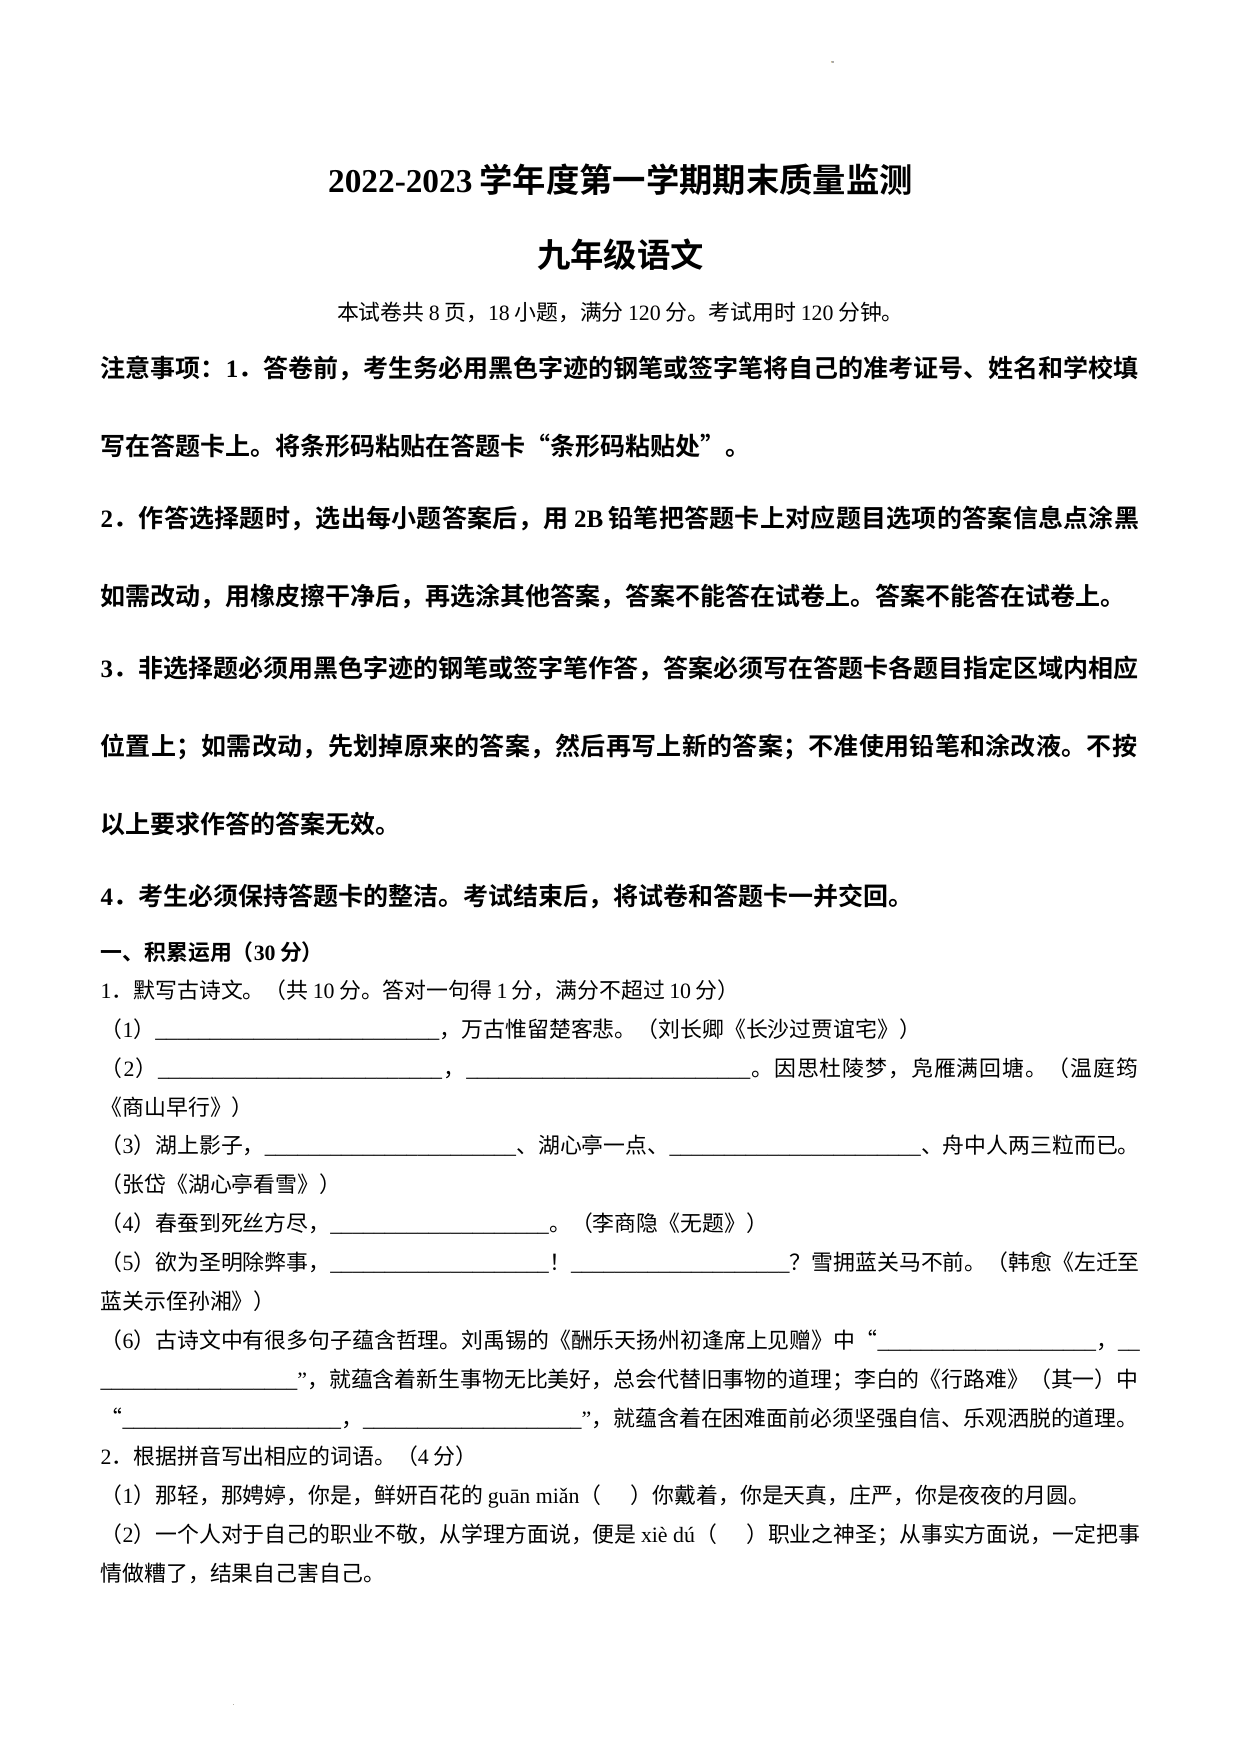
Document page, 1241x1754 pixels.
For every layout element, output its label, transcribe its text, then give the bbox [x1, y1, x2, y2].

text （2）一个人对于自己的职业不敬，从学理方面说，便是xiè dú（ ）职业之神圣；从事实方面说，一定把事情做糟了，结果自己害自己。 [100, 1516, 1140, 1588]
text 4．考生必须保持答题卡的整洁。考试结束后，将试卷和答题卡一并交回。 [100, 862, 1140, 927]
text 2．根据拼音写出相应的词语。（4分） [100, 1439, 1140, 1471]
text （6）古诗文中有很多句子蕴含哲理。刘禹锡的《酬乐天扬州初逢席上见赠》中“____________________，____________________”，就蕴含着新生事物无比美好，总会代替旧事物的道理；李白的《行路难》（其一）中“____________________，____________________”，就蕴含着在困难面前必须坚强自信、乐观洒脱的道理。 [100, 1322, 1140, 1433]
text 3．非选择题必须用黑色字迹的钢笔或签字笔作答，答案必须写在答题卡各题目指定区域内相应位置上；如需改动，先划掉原来的答案，然后再写上新的答案；不准使用铅笔和涂改液。不按以上要求作答的答案无效。 [100, 634, 1140, 855]
text 注意事项：1．答卷前，考生务必用黑色字迹的钢笔或签字笔将自己的准考证号、姓名和学校填写在答题卡上。将条形码粘贴在答题卡“条形码粘贴处”。 [100, 334, 1140, 477]
text （4）春蚕到死丝方尽，____________________。（李商隐《无题》） [100, 1206, 1140, 1238]
text 1．默写古诗文。（共10分。答对一句得1分，满分不超过10分） [100, 973, 1140, 1005]
text 本试卷共8页，18小题，满分120分。考试用时120分钟。 [100, 295, 1140, 327]
text （1）__________________________，万古惟留楚客悲。（刘长卿《长沙过贾谊宅》） [100, 1012, 1140, 1044]
text （3）湖上影子，_______________________、湖心亭一点、_______________________、舟中人两三粒而已。（张岱《湖心亭看雪》） [100, 1128, 1140, 1199]
text 2022-2023学年度第一学期期末质量监测 [100, 146, 1140, 211]
text （1）那轻，那娉婷，你是，鲜妍百花的guān miǎn（ ）你戴着，你是天真，庄严，你是夜夜的月圆。 [100, 1478, 1140, 1510]
text 2．作答选择题时，选出每小题答案后，用2B铅笔把答题卡上对应题目选项的答案信息点涂黑；如需改动，用橡皮擦干净后，再选涂其他答案，答案不能答在试卷上。答案不能答在试卷上。 [100, 484, 1140, 627]
text （5）欲为圣明除弊事，____________________！____________________？雪拥蓝关马不前。（韩愈《左迁至蓝关示侄孙湘》） [100, 1244, 1140, 1316]
text 一、积累运用（30分） [100, 934, 1140, 967]
text 九年级语文 [100, 220, 1140, 285]
text （2）__________________________，__________________________。因思杜陵梦，凫雁满回塘。（温庭筠《商山早行》） [100, 1050, 1140, 1122]
